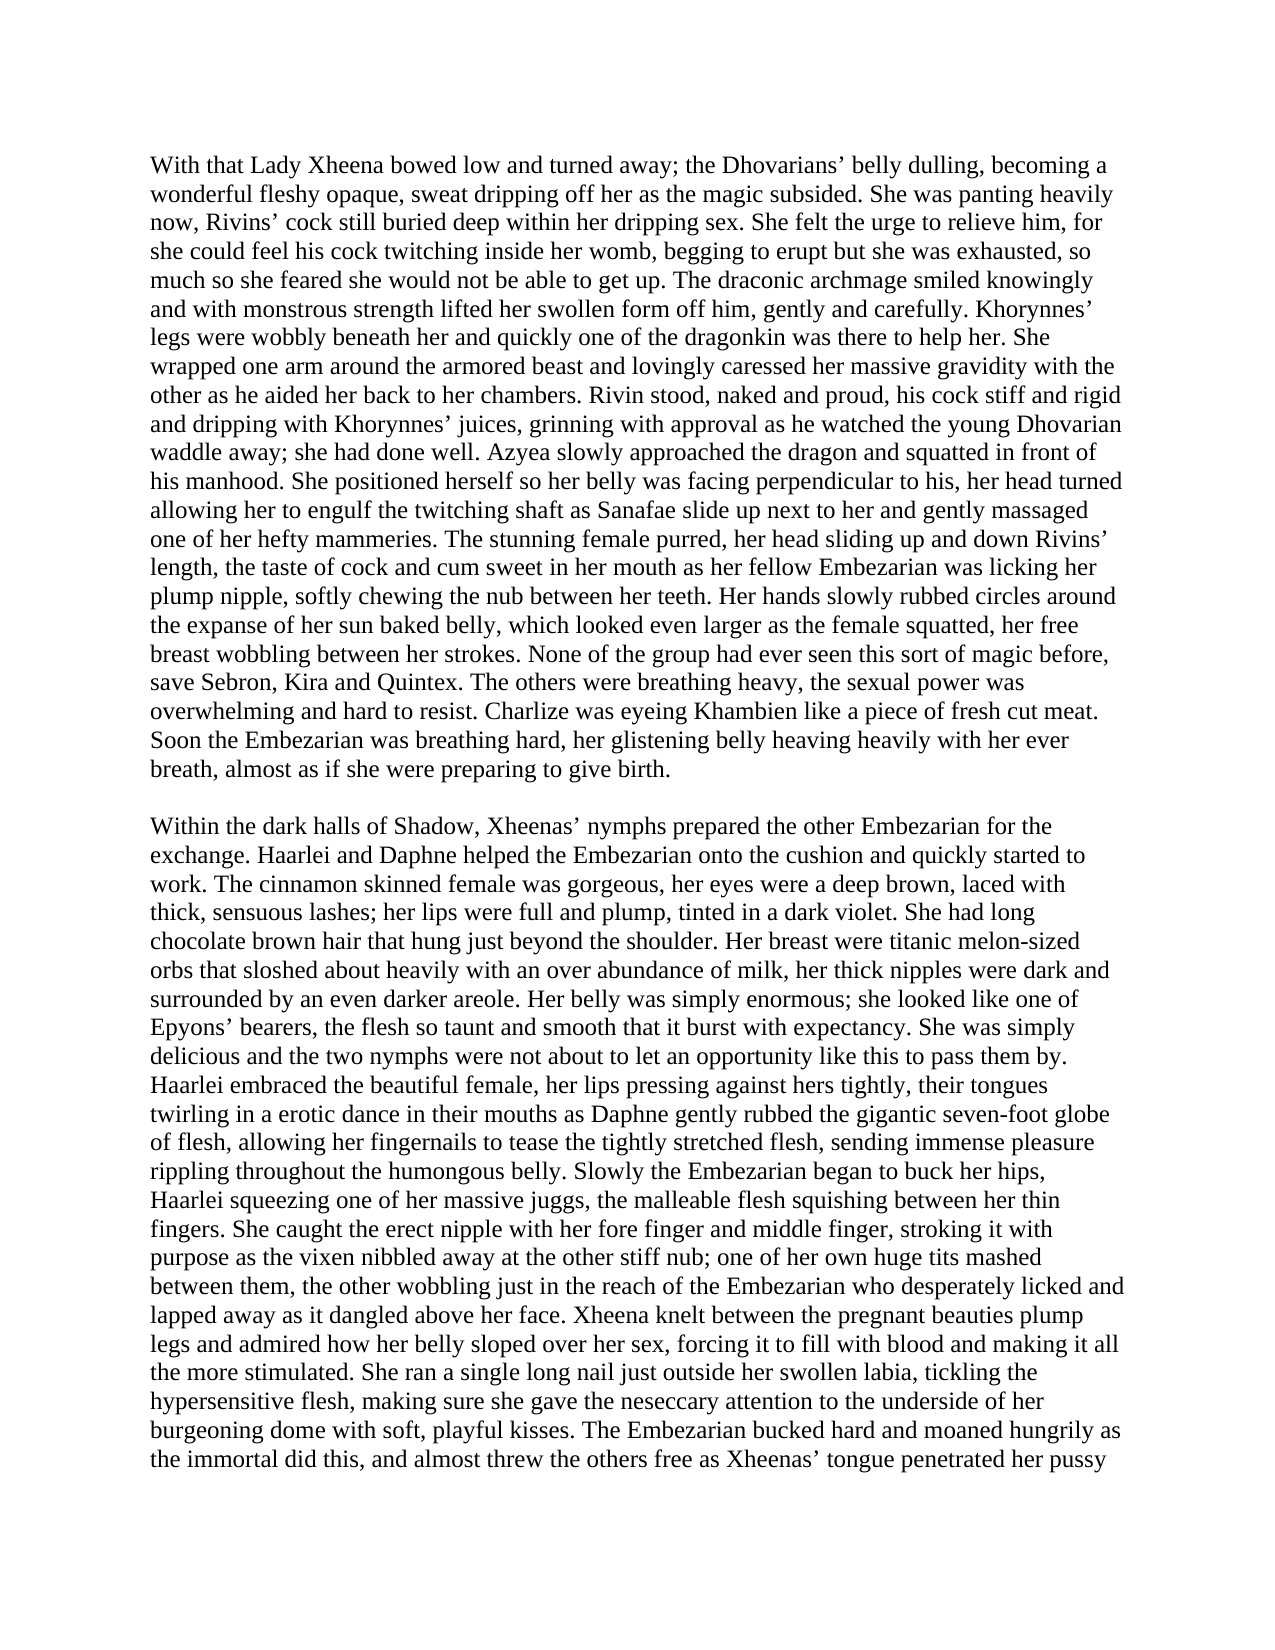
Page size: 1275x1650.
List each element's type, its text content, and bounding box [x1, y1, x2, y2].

text With that Lady Xheena bowed low and turned away; the Dhovarians’ belly dulling, becoming a wonderful fleshy opaque, sweat dripping off her as the magic subsided. She was panting heavily now, Rivins’ cock still buried deep within her dripping sex. She felt the urge to relieve him, for she could feel his cock twitching inside her womb, begging to erupt but she was exhausted, so much so she feared she would not be able to get up. The draconic archmage smiled knowingly and with monstrous strength lifted her swollen form off him, gently and carefully. Khorynnes’ legs were wobbly beneath her and quickly one of the dragonkin was there to help her. She wrapped one arm around the armored beast and lovingly caressed her massive gravidity with the other as he aided her back to her chambers. Rivin stood, naked and proud, his cock stiff and rigid and dripping with Khorynnes’ juices, grinning with approval as he watched the young Dhovarian waddle away; she had done well. Azyea slowly approached the dragon and squatted in front of his manhood. She positioned herself so her belly was facing perpendicular to his, her head turned allowing her to engulf the twitching shaft as Sanafae slide up next to her and gently massaged one of her hefty mammeries. The stunning female purred, her head sliding up and down Rivins’ length, the taste of cock and cum sweet in her mouth as her fellow Embezarian was licking her plump nipple, softly chewing the nub between her teeth. Her hands slowly rubbed circles around the expanse of her sun baked belly, which looked even larger as the female squatted, her free breast wobbling between her strokes. None of the group had ever seen this sort of magic before, save Sebron, Kira and Quintex. The others were breathing heavy, the sexual power was overwhelming and hard to resist. Charlize was eyeing Khambien like a piece of fresh cut meat. Soon the Embezarian was breathing hard, her glistening belly heaving heavily with her ever breath, almost as if she were preparing to give birth. [150, 150, 1125, 782]
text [150, 811, 1125, 1472]
